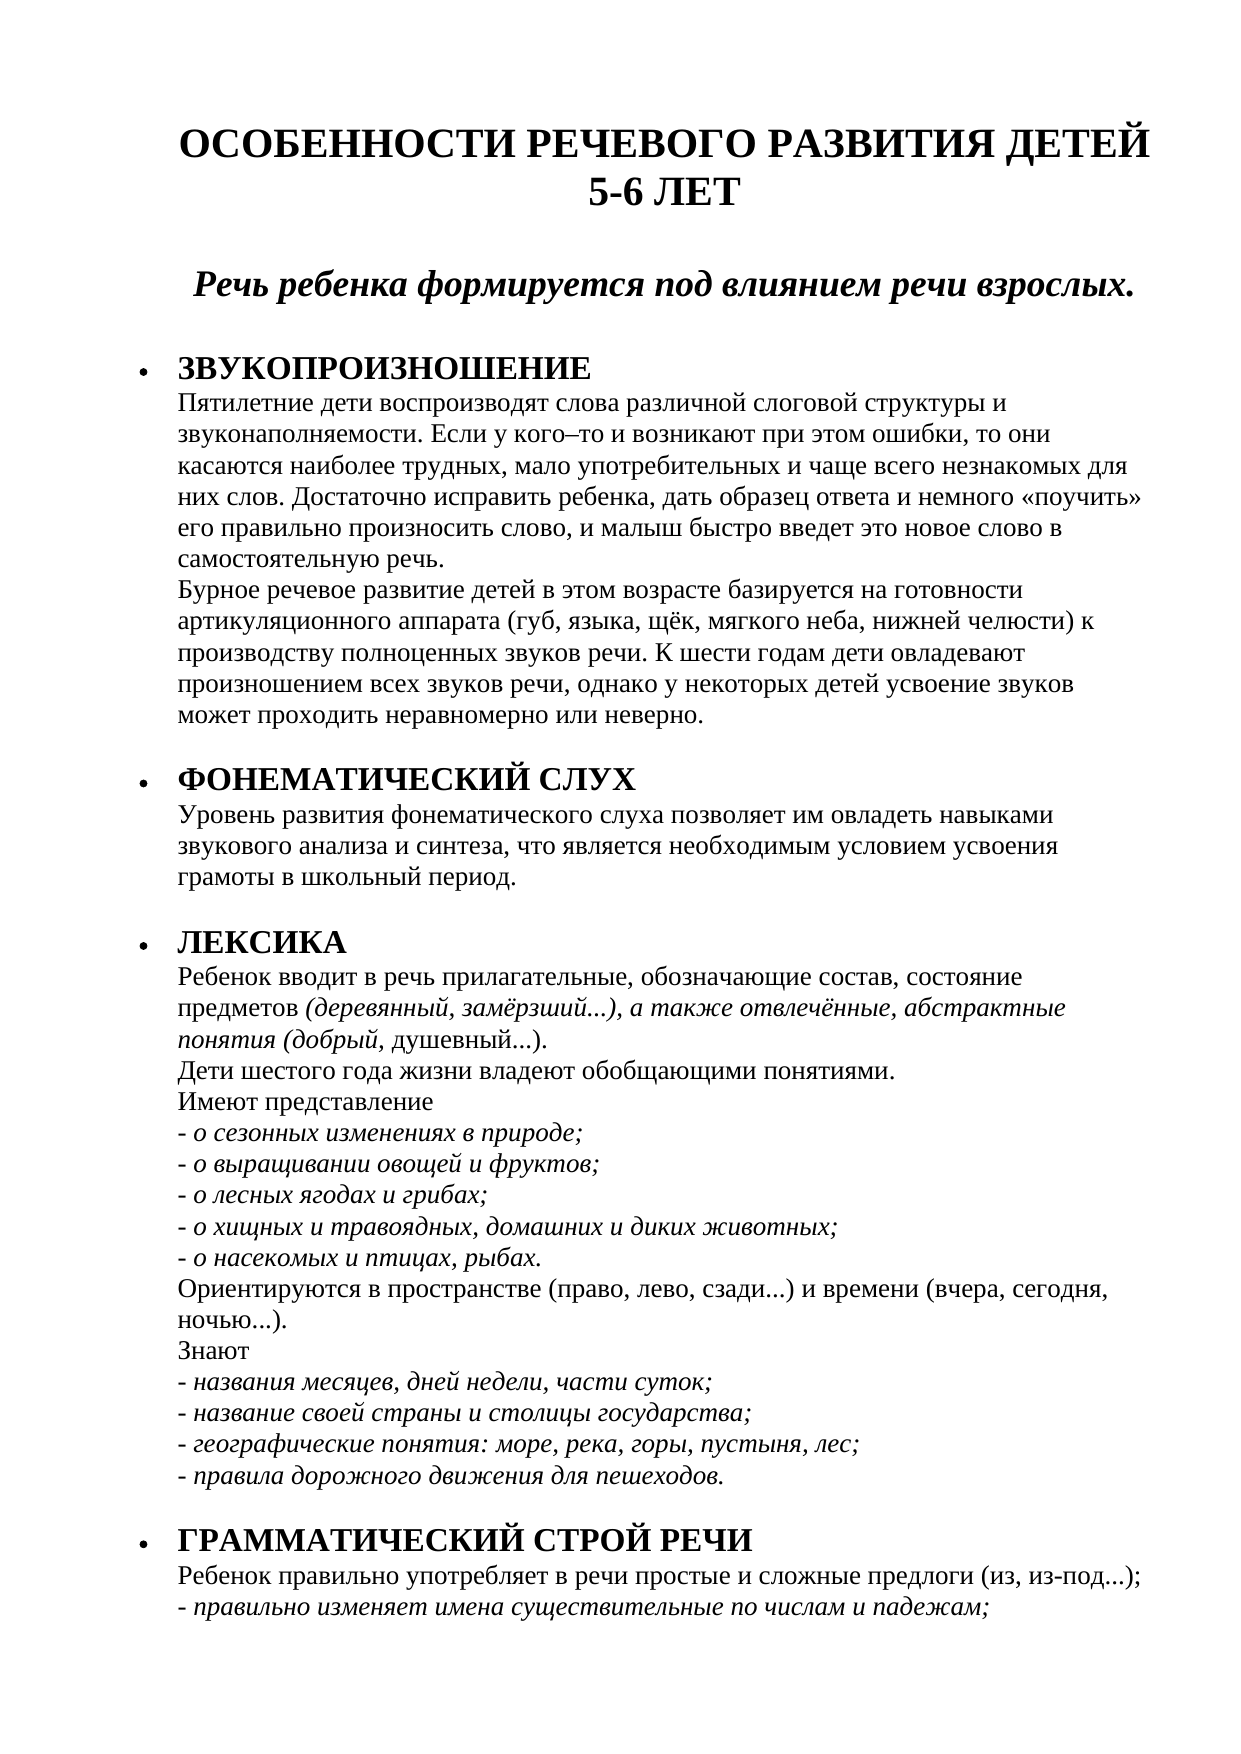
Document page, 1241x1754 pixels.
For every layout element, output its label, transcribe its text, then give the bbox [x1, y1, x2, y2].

text Ребенок вводит в речь прилагательные, обозначающие состав, состояние предметов (деревянный, замёрзший...), а также отвлечённые, абстрактные понятия (добрый, душевный...). Дети шестого года жизни владеют обобщающими понятиями. [177, 960, 1152, 1085]
list ФОНЕМАТИЧЕСКИЙ СЛУХ [140, 760, 1152, 798]
list ЗВУКОПРОИЗНОШЕНИЕ [140, 348, 1152, 386]
list ЛЕКСИКА [140, 922, 1152, 960]
list ГРАММАТИЧЕСКИЙ СТРОЙ РЕЧИ [140, 1521, 1152, 1559]
text ОСОБЕННОСТИ РЕЧЕВОГО РАЗВИТИЯ ДЕТЕЙ 5-6 ЛЕТ [177, 118, 1152, 214]
text Пятилетние дети воспроизводят слова различной слоговой структуры и звуконаполняемости. Если у кого–то и возникают при этом ошибки, то они касаются наиболее трудных, мало употребительных и чаще всего незнакомых для них слов. Достаточно исправить ребенка, дать образец ответа и немного «поучить» его правильно произносить слово, и малыш быстро введет это новое слово в самостоятельную речь. Бурное речевое развитие детей в этом возрасте базируется на готовности артикуляционного аппарата (губ, языка, щёк, мягкого неба, нижней челюсти) к производству полноценных звуков речи. К шести годам дети овладевают произношением всех звуков речи, однако у некоторых детей усвоение звуков может проходить неравномерно или неверно. [177, 386, 1152, 729]
text Имеют представление - о сезонных изменениях в природе; - о выращивании овощей и фруктов; - о лесных ягодах и грибах; - о хищных и травоядных, домашних и диких животных; - о насекомых и птицах, рыбах. Ориентируются в пространстве (право, лево, сзади...) и времени (вчера, сегодня, ночью...). Знают - названия месяцев, дней недели, части суток; - название своей страны и столицы государства; - географические понятия: море, река, горы, пустыня, лес; - правила дорожного движения для пешеходов. [177, 1085, 1152, 1490]
text Уровень развития фонематического слуха позволяет им овладеть навыками звукового анализа и синтеза, что является необходимым условием усвоения грамоты в школьный период. [177, 798, 1152, 891]
text Речь ребенка формируется под влиянием речи взрослых. [177, 262, 1152, 305]
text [177, 1559, 1152, 1621]
